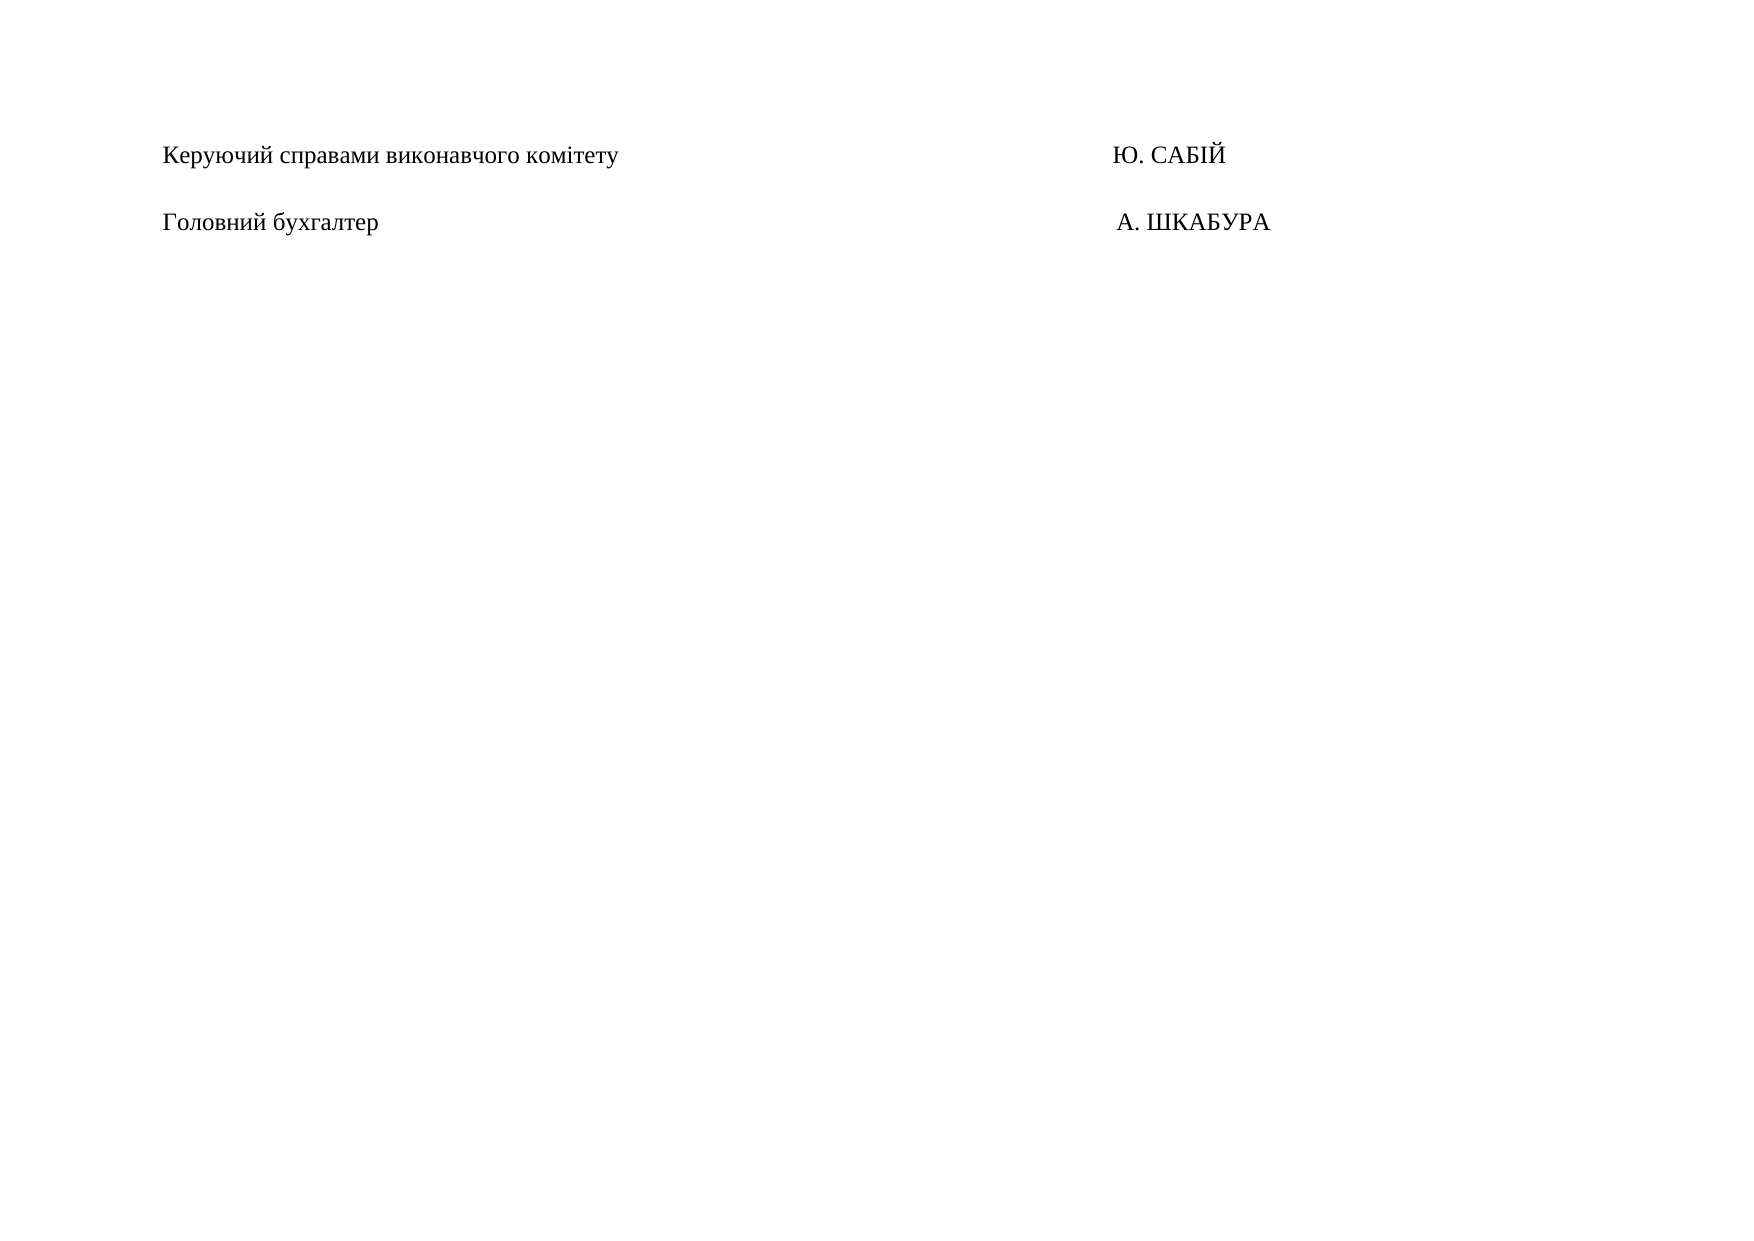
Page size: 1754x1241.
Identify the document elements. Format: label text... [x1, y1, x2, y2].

text Головний бухгалтер А. ШКАБУРА [88, 207, 1659, 236]
text Керуючий справами виконавчого комітету Ю. САБІЙ [88, 140, 1659, 169]
